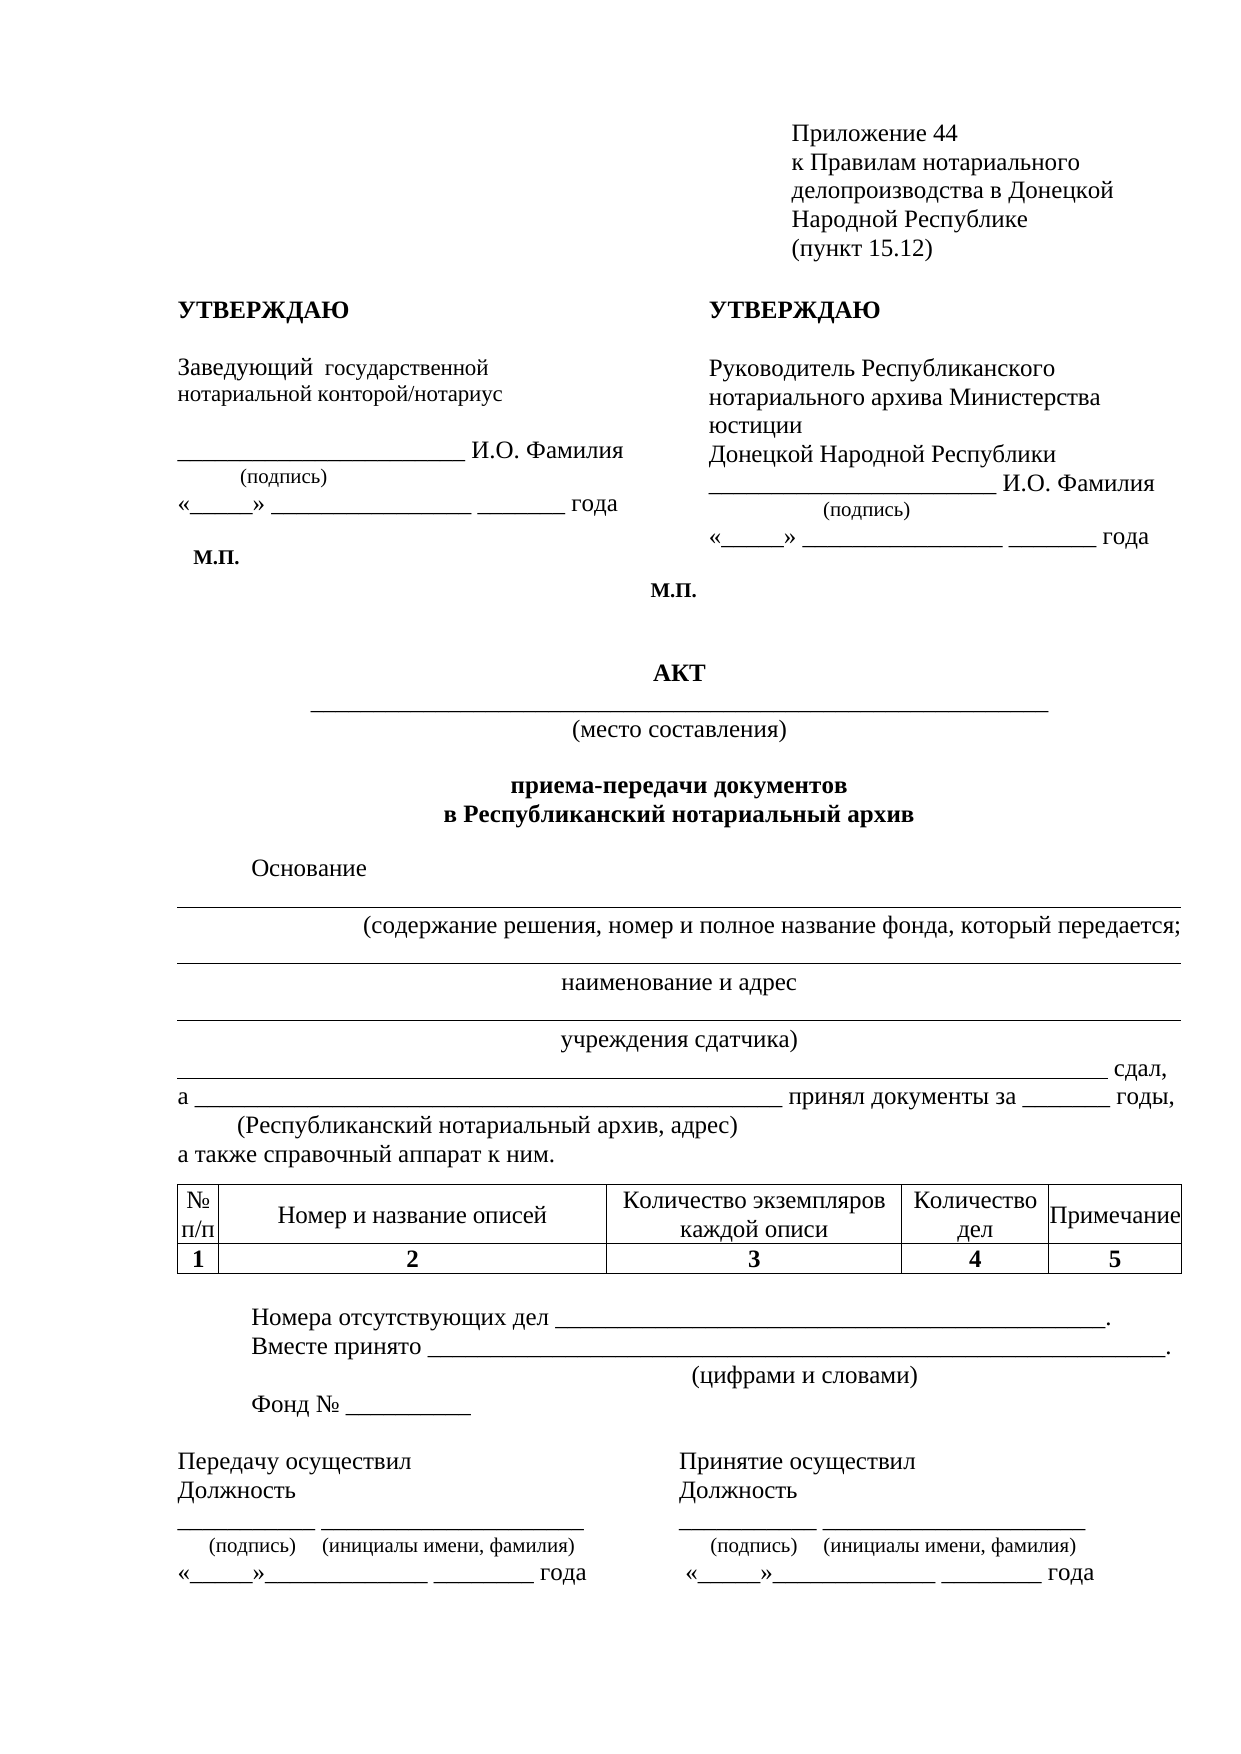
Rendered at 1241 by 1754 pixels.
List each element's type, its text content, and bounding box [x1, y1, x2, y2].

table_header Принятие осуществил Должность ___________ _____________________ (подпись) (инициалы имени, фамилия) «_____»_____________ ________ года [679, 1446, 1180, 1585]
table_cell 5 [1049, 1244, 1181, 1273]
table_header Передачу осуществил Должность ___________ _____________________ (подпись) (инициалы имени, фамилия) «_____»_____________ ________ года [178, 1446, 679, 1585]
text сдал, [177, 1053, 1181, 1081]
text Фонд № __________ [177, 1389, 1181, 1417]
text (место составления) [177, 715, 1181, 743]
text учреждения сдатчика) [177, 1024, 1181, 1053]
table_header Количество экземпляров каждой описи [607, 1185, 901, 1243]
text Номера отсутствующих дел ____________________________________________. [177, 1302, 1181, 1331]
text (содержание решения, номер и полное название фонда, который передается; [177, 910, 1181, 939]
table_cell 1 [178, 1244, 218, 1273]
text ___________________________________________________________ [177, 687, 1181, 715]
table_cell 2 [219, 1244, 606, 1273]
text Приложение 44 [791, 118, 1181, 147]
text наименование и адрес [177, 967, 1181, 996]
table_header Количество дел [902, 1185, 1048, 1243]
text а _______________________________________________ принял документы за _______ годы, [177, 1081, 1181, 1110]
text в Республиканский нотариальный архив [177, 799, 1181, 828]
text АКТ [177, 658, 1181, 687]
table_header Номер и название описей [219, 1185, 606, 1243]
text (пункт 15.12) [791, 233, 1181, 262]
table_header Примечание [1049, 1185, 1181, 1243]
text к Правилам нотариального делопроизводства в Донецкой Народной Республике [791, 147, 1181, 233]
table_cell 4 [902, 1244, 1048, 1273]
table_header № п/п [178, 1185, 218, 1243]
table_header УТВЕРЖДАЮ Руководитель Республиканского нотариального архива Министерства юстиции Донецкой Народной Республики _______________________ И.О. Фамилия (подпись) «_____» ________________ _______ года М.П. [635, 295, 1180, 602]
text (Республиканский нотариальный архив, адрес) [177, 1110, 783, 1139]
text а также справочный аппарат к ним. [177, 1139, 1181, 1168]
table_header УТВЕРЖДАЮ Заведующий государственной нотариальной конторой/нотариус _______________________ И.О. Фамилия (подпись) «_____» ________________ _______ года М.П. [178, 295, 635, 602]
table_cell 3 [607, 1244, 901, 1273]
text Вместе принято ___________________________________________________________. [177, 1331, 1181, 1360]
text (цифрами и словами) [177, 1360, 1181, 1389]
text приема-передачи документов [177, 770, 1181, 799]
text Основание [177, 853, 1181, 907]
